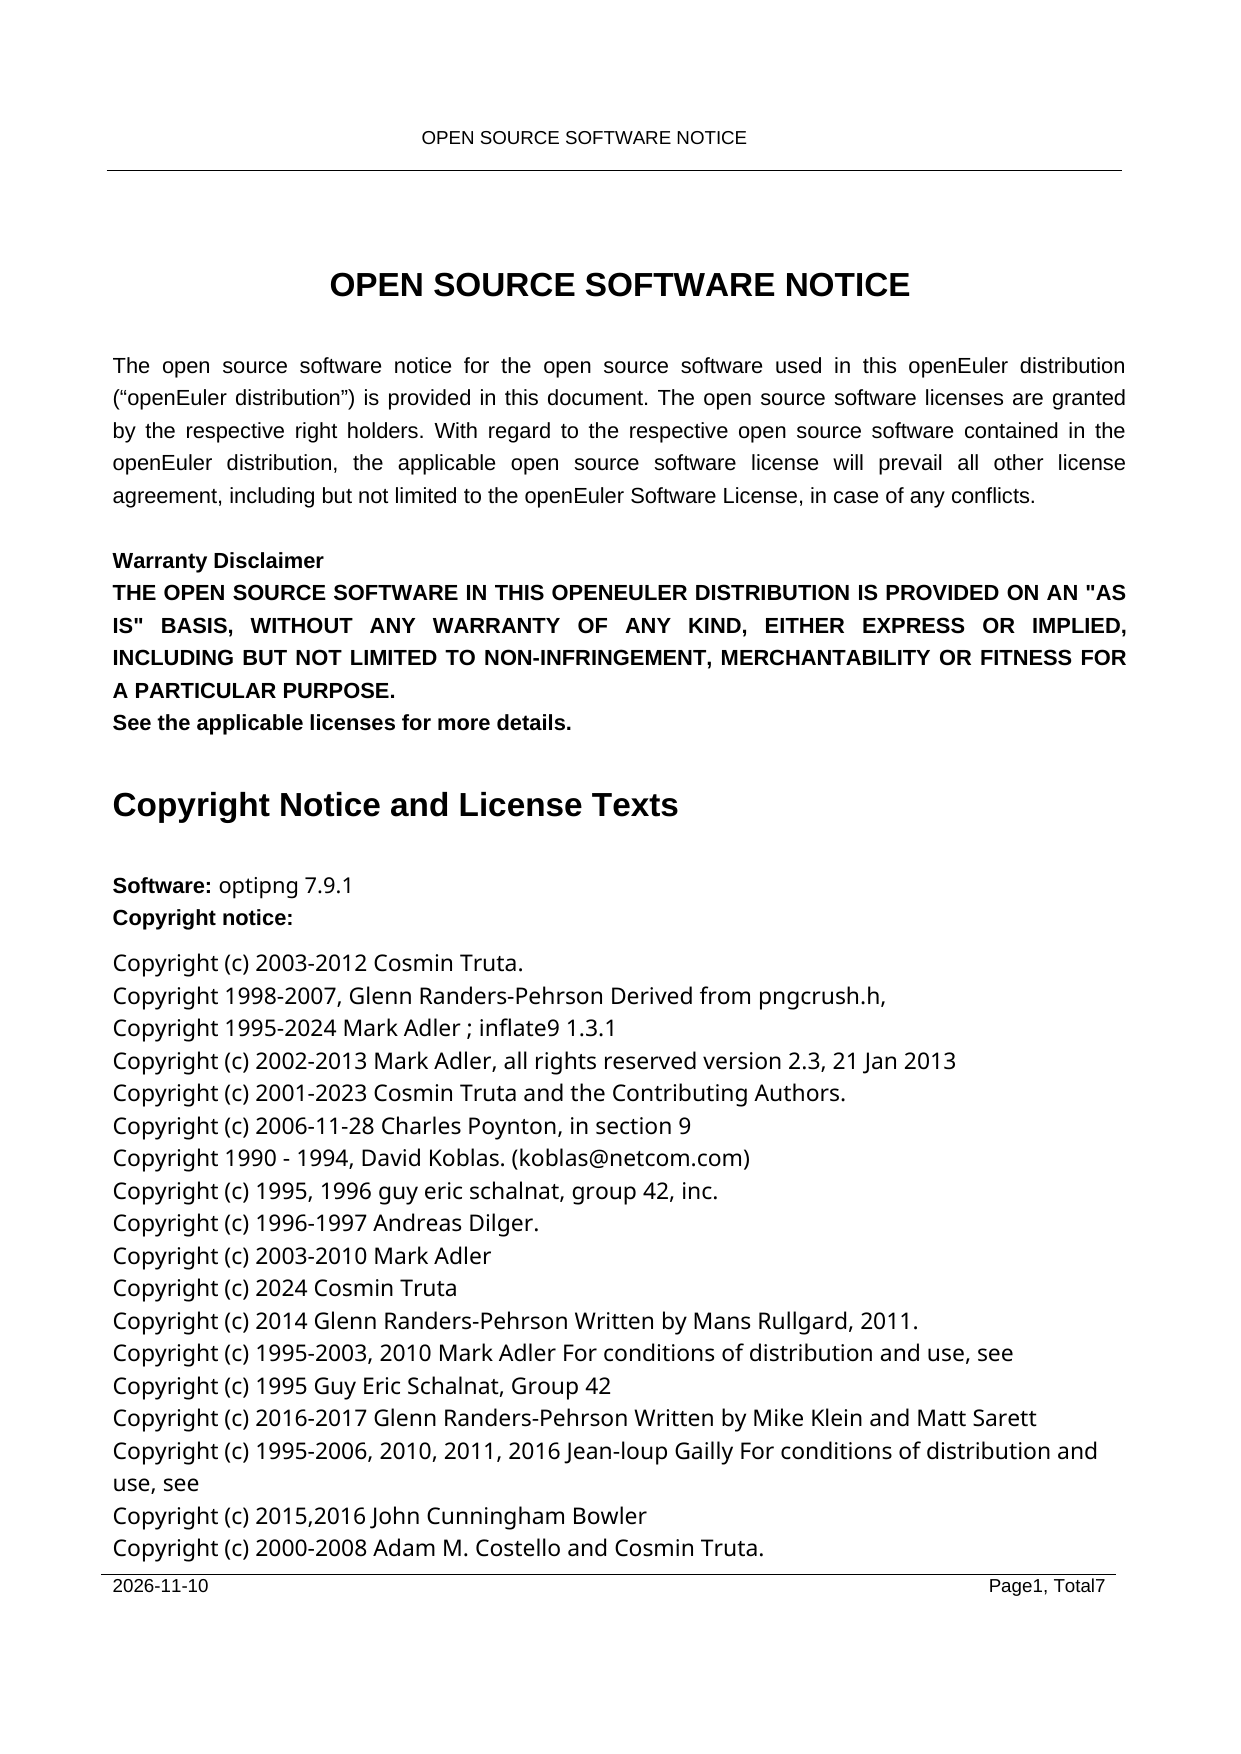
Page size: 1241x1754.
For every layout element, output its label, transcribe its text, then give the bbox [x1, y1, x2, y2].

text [112, 947, 1128, 1564]
text The open source software notice for the open source software used in this openEuler distribution (“openEuler distribution”) is provided in this document. The open source software licenses are granted by the respective right holders. With regard to the respective open source software contained in the openEuler distribution, the applicable open source software license will prevail all other license agreement, including but not limited to the openEuler Software License, in case of any conflicts. [112, 349, 1128, 511]
text Copyright Notice and License Texts [112, 771, 1128, 836]
title Software: optipng 7.9.1 [112, 869, 1128, 901]
text THE OPEN SOURCE SOFTWARE IN THIS OPENEULER DISTRIBUTION IS PROVIDED ON AN "AS IS" BASIS, WITHOUT ANY WARRANTY OF ANY KIND, EITHER EXPRESS OR IMPLIED, INCLUDING BUT NOT LIMITED TO NON-INFRINGEMENT, MERCHANTABILITY OR FITNESS FOR A PARTICULAR PURPOSE. See the applicable licenses for more details. [112, 576, 1128, 739]
text OPEN SOURCE SOFTWARE NOTICE [112, 251, 1128, 316]
text Warranty Disclaimer [112, 544, 1128, 576]
text Copyright notice: [112, 901, 1128, 934]
